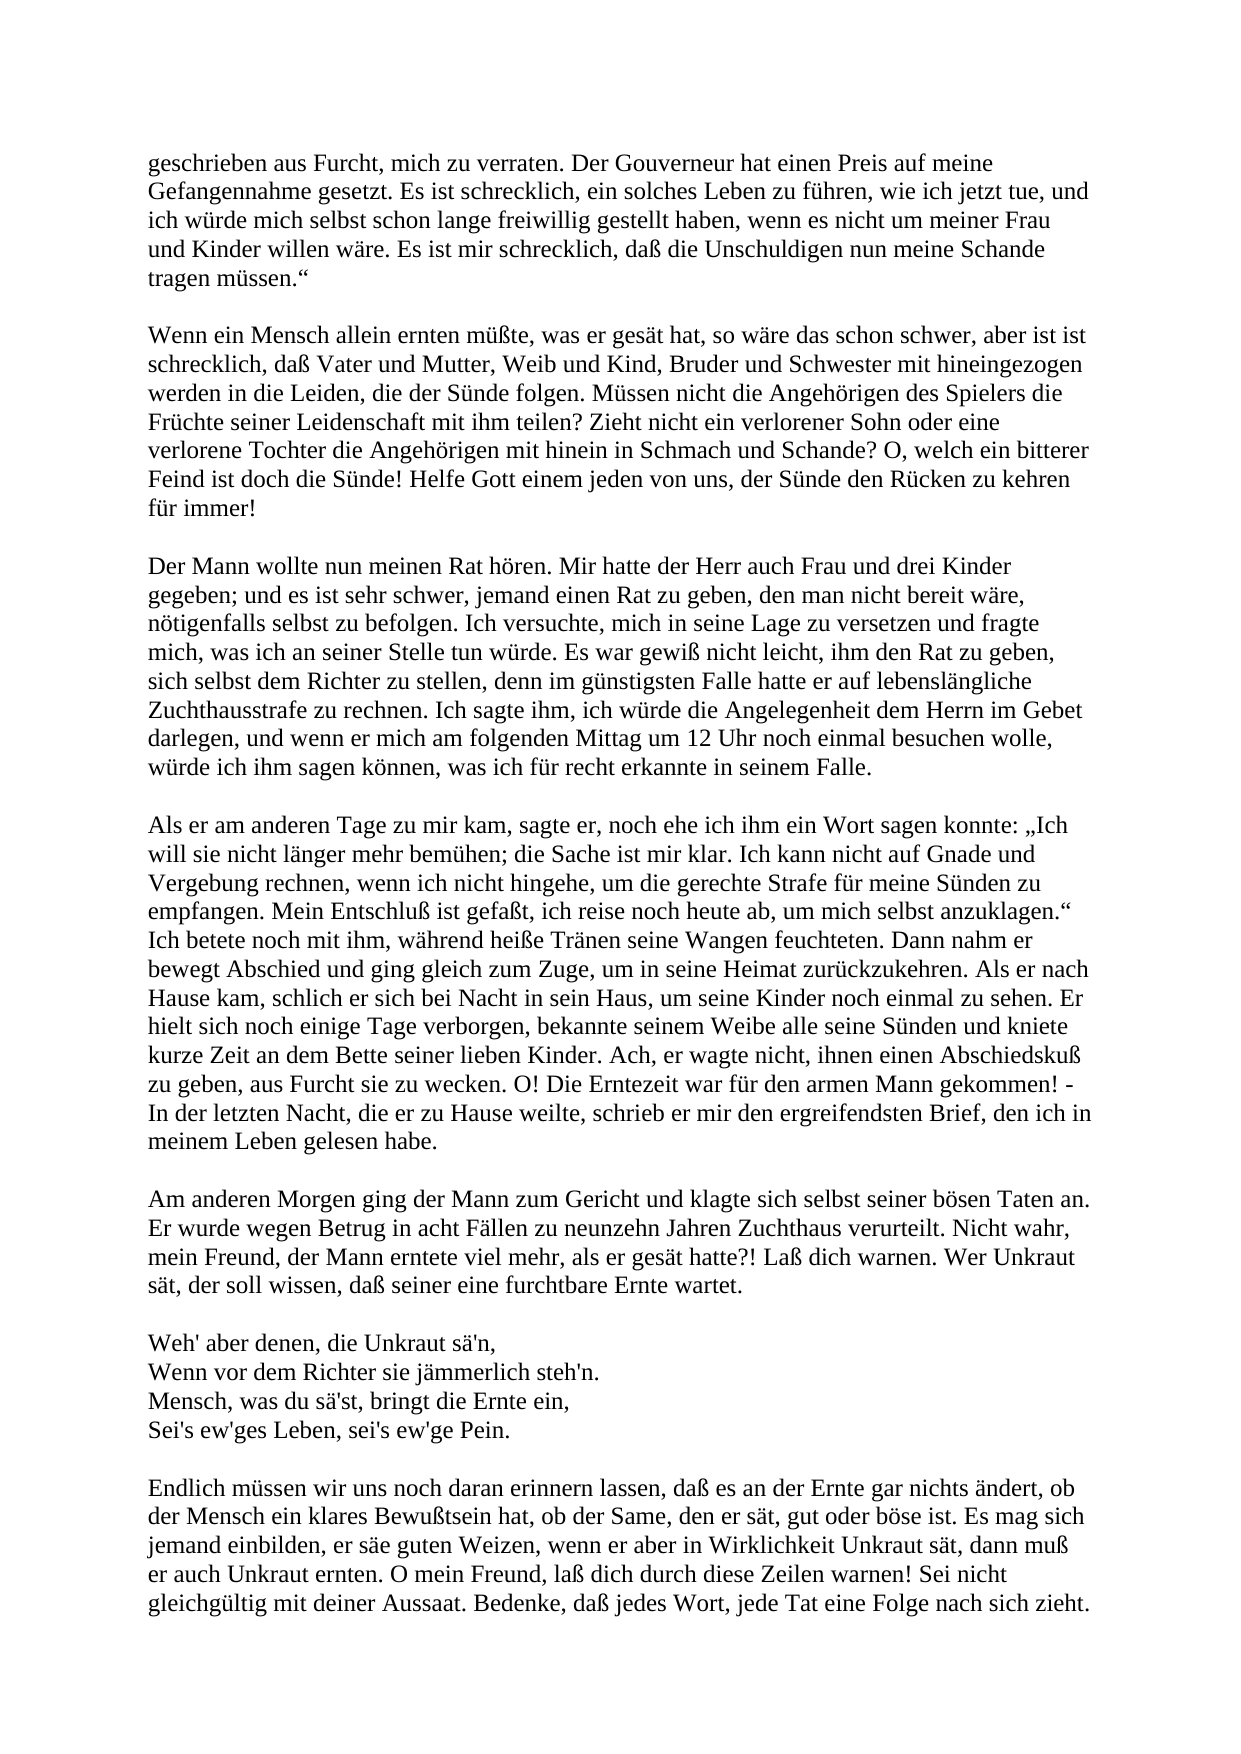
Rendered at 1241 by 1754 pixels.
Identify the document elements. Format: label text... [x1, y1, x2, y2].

text Als er am anderen Tage zu mir kam, sagte er, noch ehe ich ihm ein Wort sagen konnte: „Ich will sie nicht länger mehr bemühen; die Sache ist mir klar. Ich kann nicht auf Gnade und Vergebung rechnen, wenn ich nicht hingehe, um die gerechte Strafe für meine Sünden zu empfangen. Mein Entschluß ist gefaßt, ich reise noch heute ab, um mich selbst anzuklagen.“ Ich betete noch mit ihm, während heiße Tränen seine Wangen feuchteten. Dann nahm er bewegt Abschied und ging gleich zum Zuge, um in seine Heimat zurückzukehren. Als er nach Hause kam, schlich er sich bei Nacht in sein Haus, um seine Kinder noch einmal zu sehen. Er hielt sich noch einige Tage verborgen, bekannte seinem Weibe alle seine Sünden und kniete kurze Zeit an dem Bette seiner lieben Kinder. Ach, er wagte nicht, ihnen einen Abschiedskuß zu geben, aus Furcht sie zu wecken. O! Die Erntezeit war für den armen Mann gekommen! - In der letzten Nacht, die er zu Hause weilte, schrieb er mir den ergreifendsten Brief, den ich in meinem Leben gelesen habe. [148, 1098, 1093, 1443]
text Am anderen Morgen ging der Mann zum Gericht und klagte sich selbst seiner bösen Taten an. Er wurde wegen Betrug in acht Fällen zu neunzehn Jahren Zuchthaus verurteilt. Nicht wahr, mein Freund, der Mann erntete viel mehr, als er gesät hatte?! Laß dich warnen. Wer Unkraut sät, der soll wissen, daß seiner eine furchtbare Ernte wartet. [148, 1472, 1093, 1587]
text Wenn ein Mensch allein ernten müßte, was er gesät hat, so wäre das schon schwer, aber ist ist schrecklich, daß Vater und Mutter, Weib und Kind, Bruder und Schwester mit hineingezogen werden in die Leiden, die der Sünde folgen. Müssen nicht die Angehörigen des Spielers die Früchte seiner Leidenschaft mit ihm teilen? Zieht nicht ein verlorener Sohn oder eine verlorene Tochter die Angehörigen mit hinein in Schmach und Schande? O, welch ein bitterer Feind ist doch die Sünde! Helfe Gott einem jeden von uns, der Sünde den Rücken zu kehren für immer! [148, 608, 1093, 809]
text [148, 148, 1093, 579]
text Der Mann wollte nun meinen Rat hören. Mir hatte der Herr auch Frau und drei Kinder gegeben; und es ist sehr schwer, jemand einen Rat zu geben, den man nicht bereit wäre, nötigenfalls selbst zu befolgen. Ich versuchte, mich in seine Lage zu versetzen und fragte mich, was ich an seiner Stelle tun würde. Es war gewiß nicht leicht, ihm den Rat zu geben, sich selbst dem Richter zu stellen, denn im günstigsten Falle hatte er auf lebenslängliche Zuchthausstrafe zu rechnen. Ich sagte ihm, ich würde die Angelegenheit dem Herrn im Gebet darlegen, und wenn er mich am folgenden Mittag um 12 Uhr noch einmal besuchen wolle, würde ich ihm sagen können, was ich für recht erkannte in seinem Falle. [148, 838, 1093, 1068]
